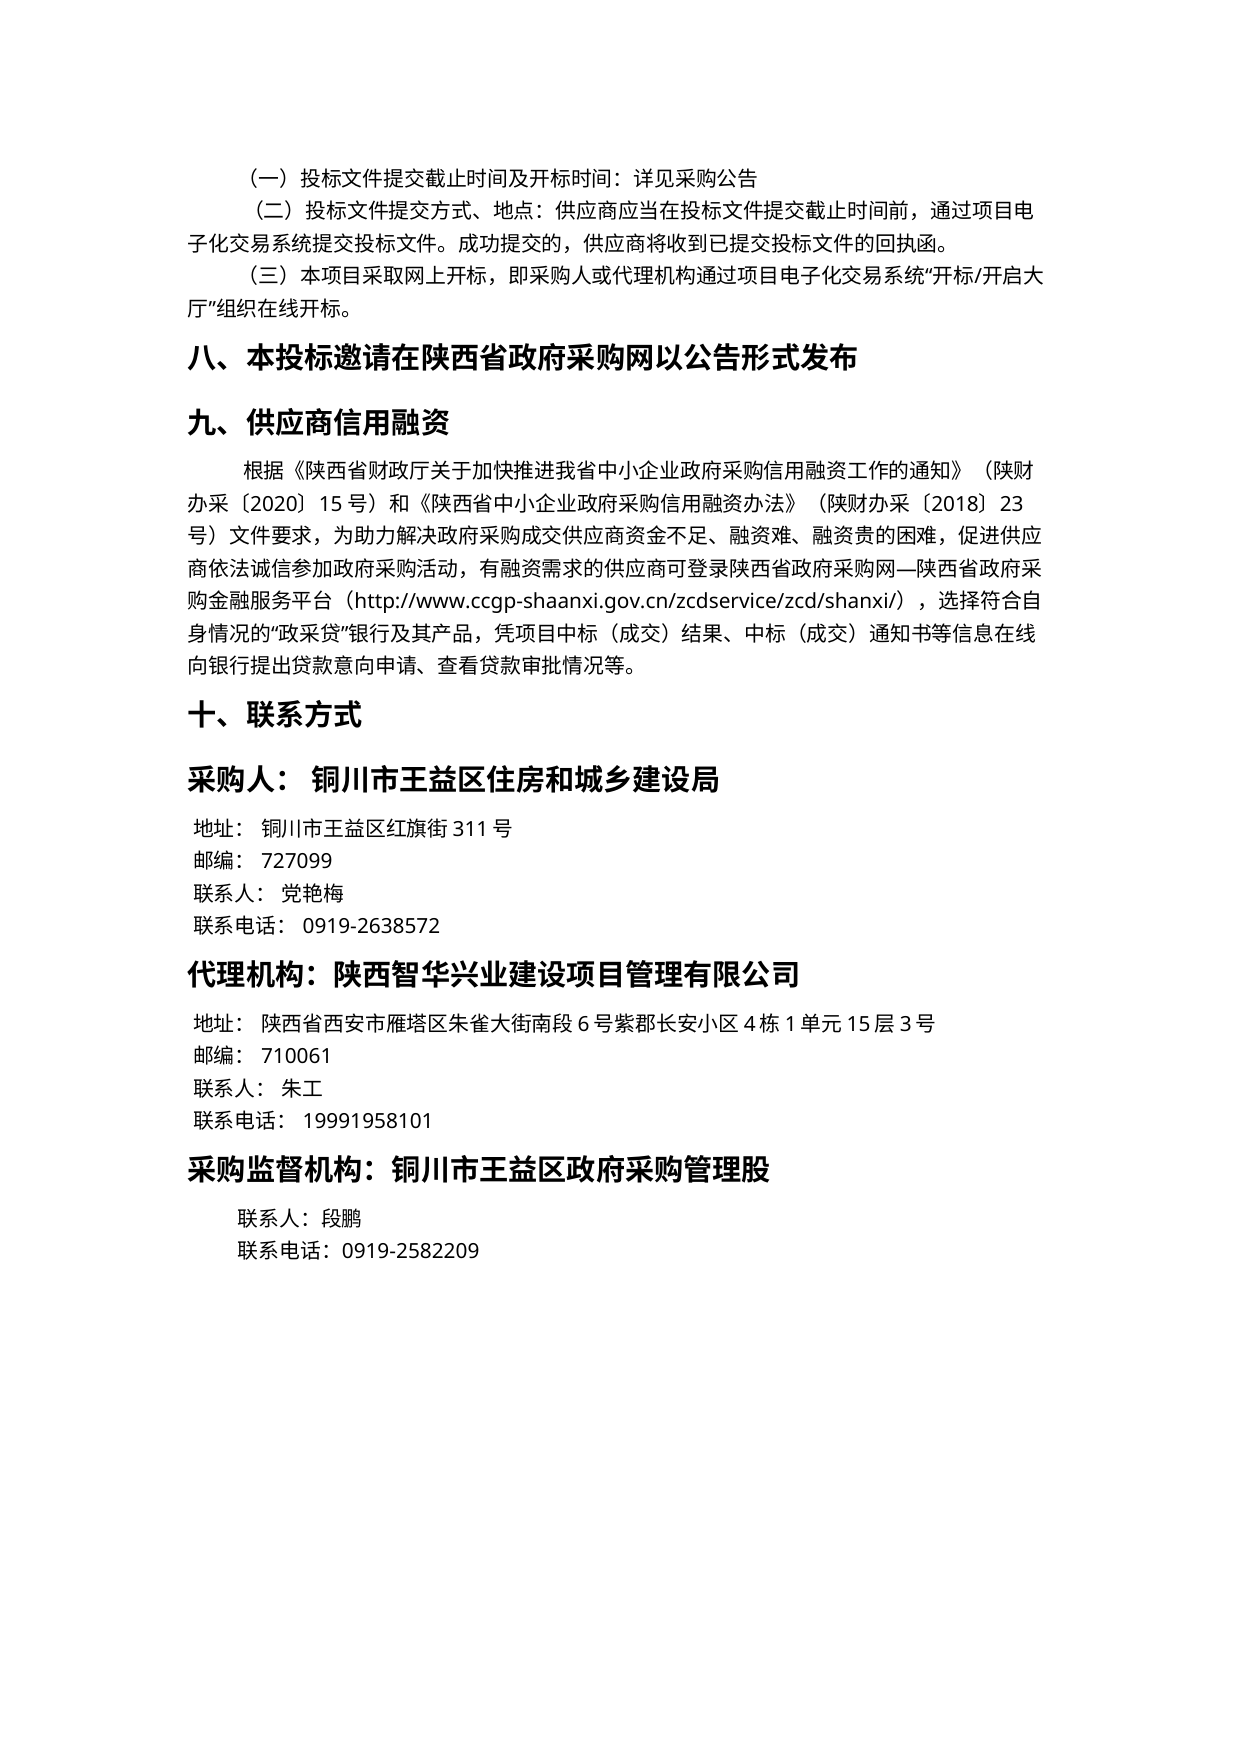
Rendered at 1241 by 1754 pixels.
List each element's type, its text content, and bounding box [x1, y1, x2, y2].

text 联系人： 朱工 [187, 1072, 1053, 1104]
text 联系电话： 0919-2638572 [187, 909, 1053, 942]
text 十、联系方式 [187, 682, 1053, 747]
text 联系人： 党艳梅 [187, 877, 1053, 909]
text 联系人：段鹏 [187, 1202, 1053, 1234]
text 九、供应商信用融资 [187, 389, 1053, 454]
text （二）投标文件提交方式、地点：供应商应当在投标文件提交截止时间前，通过项目电子化交易系统提交投标文件。成功提交的，供应商将收到已提交投标文件的回执函。 [187, 194, 1053, 259]
text 根据《陕西省财政厅关于加快推进我省中小企业政府采购信用融资工作的通知》（陕财办采〔2020〕15 号）和《陕西省中小企业政府采购信用融资办法》（陕财办采〔2018〕23 号）文件要求，为助力解决政府采购成交供应商资金不足、融资难、融资贵的困难，促进供应商依法诚信参加政府采购活动，有融资需求的供应商可登录陕西省政府采购网—陕西省政府采购金融服务平台（http://www.ccgp-shaanxi.gov.cn/zcdservice/zcd/shanxi/），选择符合自身情况的“政采贷”银行及其产品，凭项目中标（成交）结果、中标（成交）通知书等信息在线向银行提出贷款意向申请、查看贷款审批情况等。 [187, 454, 1053, 682]
text （一）投标文件提交截止时间及开标时间：详见采购公告 [187, 162, 1053, 194]
text 八、本投标邀请在陕西省政府采购网以公告形式发布 [187, 324, 1053, 389]
text 联系电话：0919-2582209 [187, 1234, 1053, 1267]
text 地址： 铜川市王益区红旗街311号 [187, 812, 1053, 844]
text 代理机构：陕西智华兴业建设项目管理有限公司 [187, 942, 1053, 1007]
text 采购人： 铜川市王益区住房和城乡建设局 [187, 747, 1053, 812]
text （三）本项目采取网上开标，即采购人或代理机构通过项目电子化交易系统“开标/开启大厅”组织在线开标。 [187, 259, 1053, 324]
text 地址： 陕西省西安市雁塔区朱雀大街南段6号紫郡长安小区4栋1单元15层3号 [187, 1007, 1053, 1039]
text 邮编： 727099 [187, 844, 1053, 877]
text 邮编： 710061 [187, 1039, 1053, 1072]
text 联系电话： 19991958101 [187, 1104, 1053, 1137]
text 采购监督机构：铜川市王益区政府采购管理股 [187, 1137, 1053, 1202]
